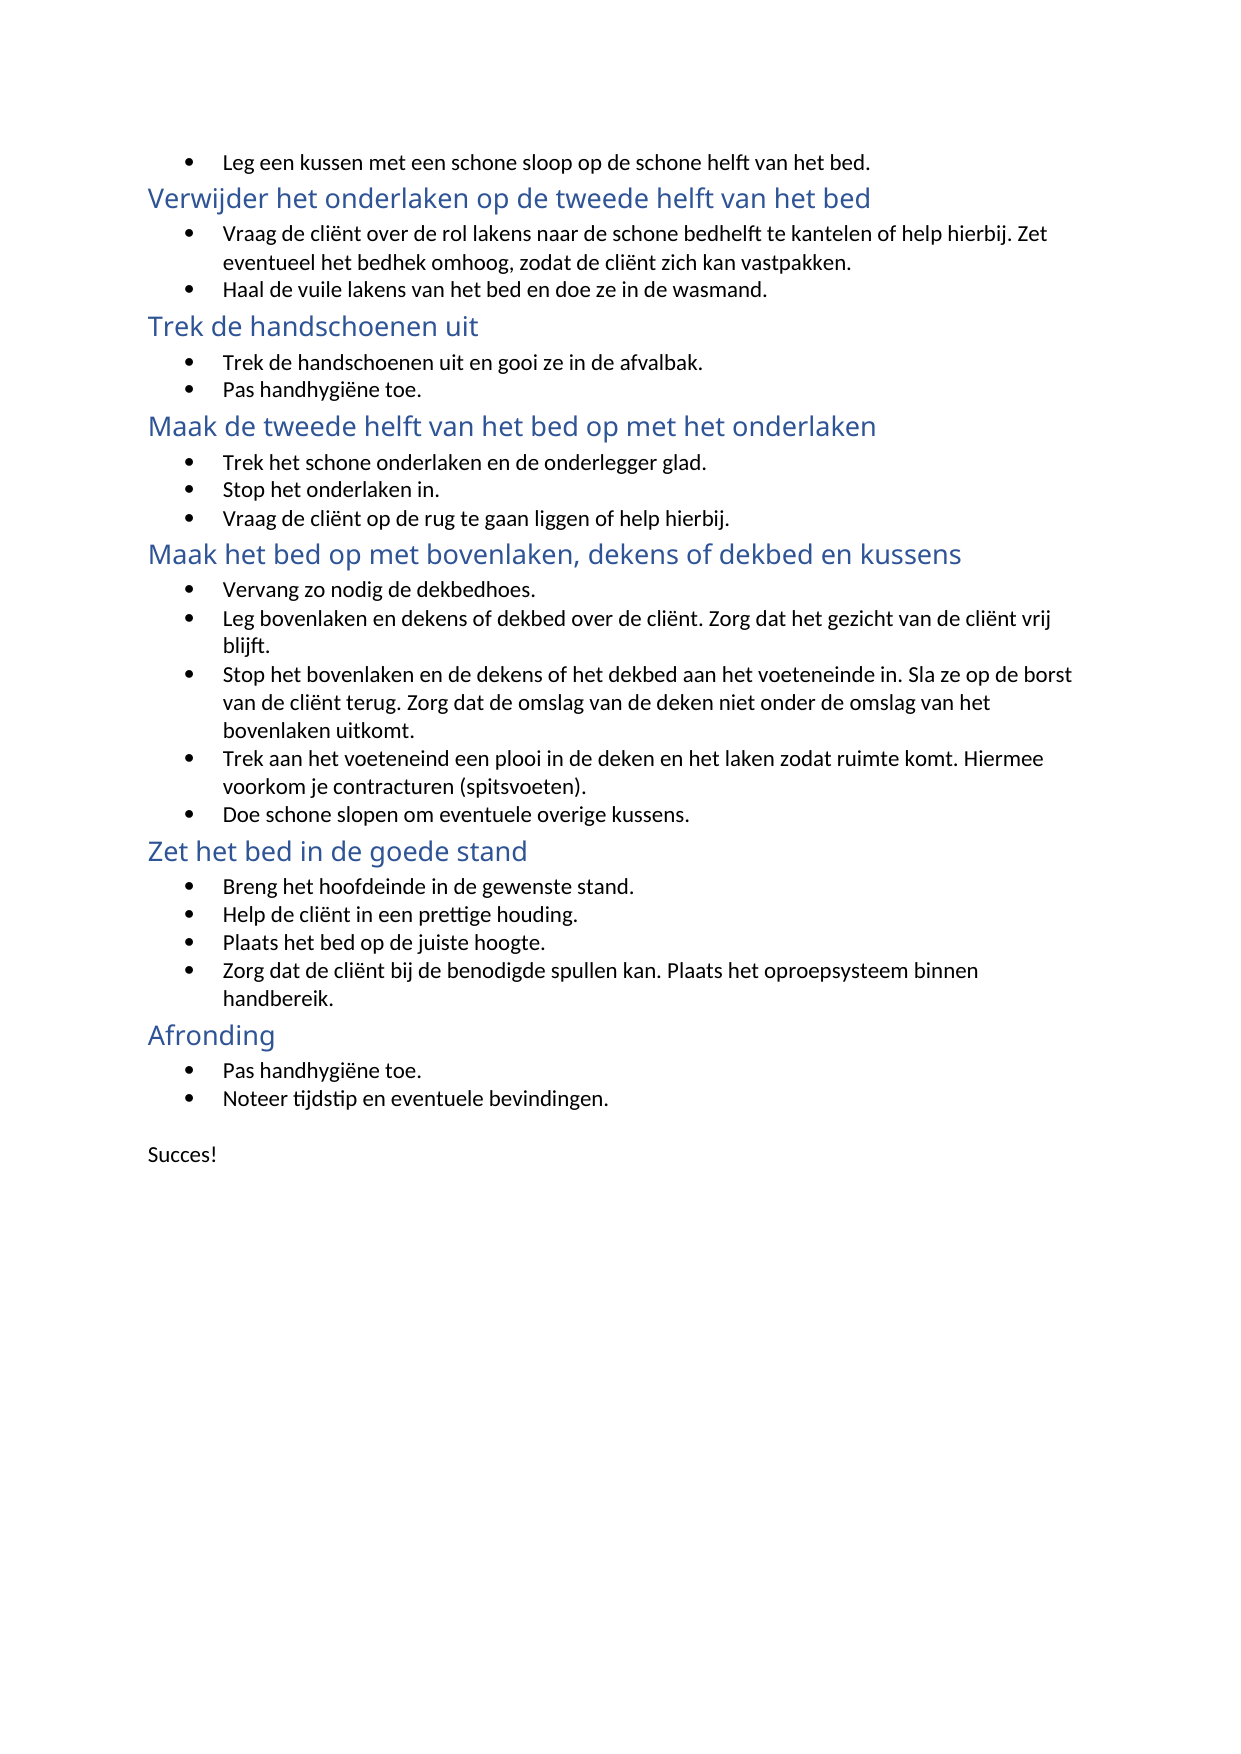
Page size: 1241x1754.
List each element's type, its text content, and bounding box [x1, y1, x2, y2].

list Doe schone slopen om eventuele overige kussens. [185, 800, 1093, 828]
list Stop het bovenlaken en de dekens of het dekbed aan het voeteneinde in. Sla ze op de borst van de cliënt terug. Zorg dat de omslag van de deken niet onder de omslag van het bovenlaken uitkomt. [185, 660, 1093, 744]
list Trek het schone onderlaken en de onderlegger glad. [185, 448, 1093, 476]
list Leg bovenlaken en dekens of dekbed over de cliënt. Zorg dat het gezicht van de cliënt vrij blijft. [185, 604, 1093, 660]
list Stop het onderlaken in. [185, 476, 1093, 504]
list Leg een kussen met een schone sloop op de schone helft van het bed. [185, 148, 1093, 176]
list Vraag de cliënt over de rol lakens naar de schone bedhelft te kantelen of help hierbij. Zet eventueel het bedhek omhoog, zodat de cliënt zich kan vastpakken. [185, 219, 1093, 276]
list Plaats het bed op de juiste hoogte. [185, 928, 1093, 956]
text Succes! [148, 1140, 1093, 1168]
subtitle Maak het bed op met bovenlaken, dekens of dekbed en kussens [148, 536, 1093, 573]
list Trek de handschoenen uit en gooi ze in de afvalbak. [185, 348, 1093, 376]
list Noteer tijdstip en eventuele bevindingen. [185, 1084, 1093, 1112]
subtitle Maak de tweede helft van het bed op met het onderlaken [148, 408, 1093, 445]
list Zorg dat de cliënt bij de benodigde spullen kan. Plaats het oproepsysteem binnen handbereik. [185, 956, 1093, 1012]
subtitle Zet het bed in de goede stand [148, 832, 1093, 869]
list Haal de vuile lakens van het bed en doe ze in de wasmand. [185, 276, 1093, 304]
list Trek aan het voeteneind een plooi in de deken en het laken zodat ruimte komt. Hiermee voorkom je contracturen (spitsvoeten). [185, 744, 1093, 800]
list Vraag de cliënt op de rug te gaan liggen of help hierbij. [185, 504, 1093, 532]
list Help de cliënt in een prettige houding. [185, 900, 1093, 928]
list Pas handhygiëne toe. [185, 1056, 1093, 1084]
subtitle Verwijder het onderlaken op de tweede helft van het bed [148, 180, 1093, 217]
subtitle Trek de handschoenen uit [148, 308, 1093, 345]
subtitle Afronding [148, 1016, 1093, 1053]
list Breng het hoofdeinde in de gewenste stand. [185, 872, 1093, 900]
list Vervang zo nodig de dekbedhoes. [185, 576, 1093, 604]
list Pas handhygiëne toe. [185, 376, 1093, 404]
